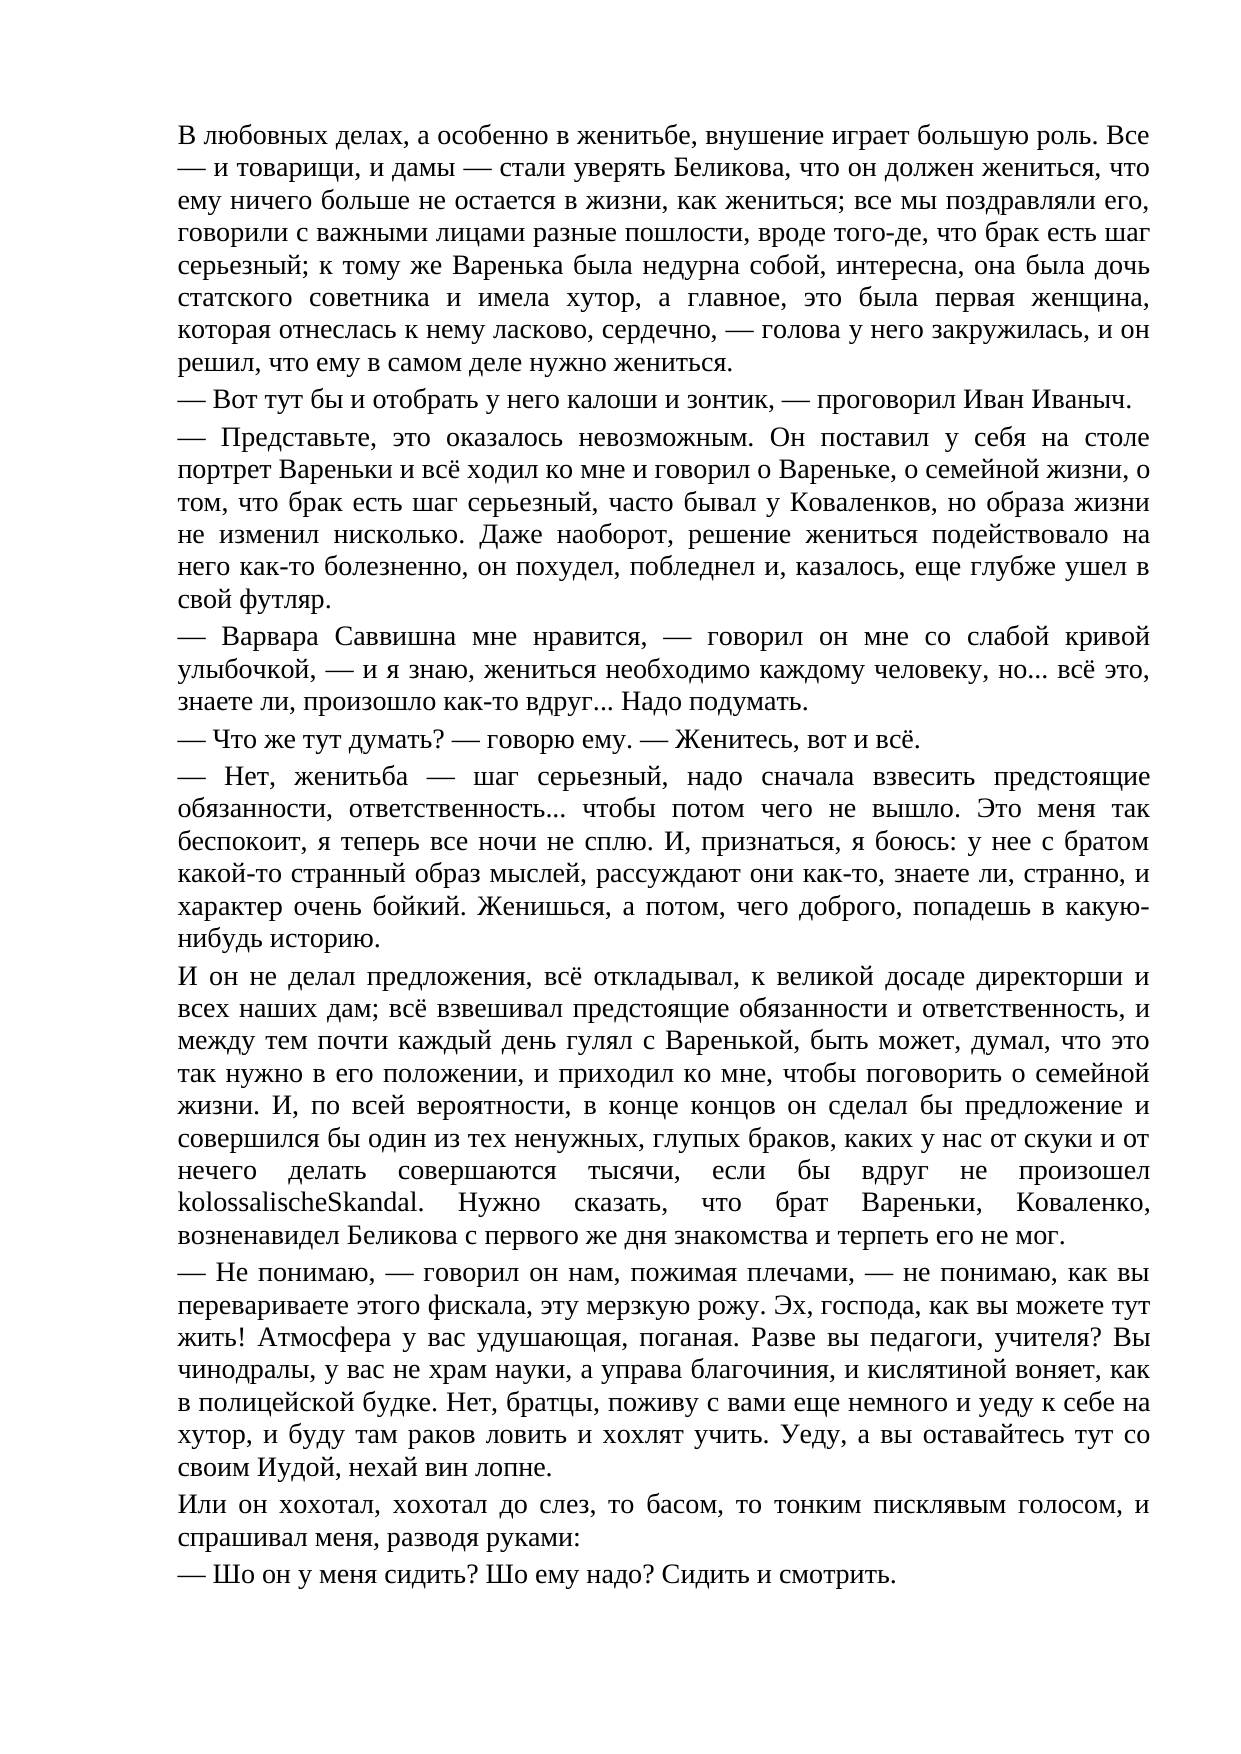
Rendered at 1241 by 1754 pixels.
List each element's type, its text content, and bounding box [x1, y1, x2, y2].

text — Нет, женитьба — шаг серьезный, надо сначала взвесить предстоящие обязанности, ответственность... чтобы потом чего не вышло. Это меня так беспокоит, я теперь все ночи не сплю. И, признаться, я боюсь: у нее с братом какой-то странный образ мыслей, рассуждают они как-то, знаете ли, странно, и характер очень бойкий. Женишься, а потом, чего доброго, попадешь в какую-нибудь историю. [177, 759, 1152, 953]
text Или он хохотал, хохотал до слез, то басом, то тонким писклявым голосом, и спрашивал меня, разводя руками: [177, 1487, 1152, 1552]
text И он не делал предложения, всё откладывал, к великой досаде директорши и всех наших дам; всё взвешивал предстоящие обязанности и ответственность, и между тем почти каждый день гулял с Варенькой, быть может, думал, что это так нужно в его положении, и приходил ко мне, чтобы поговорить о семейной жизни. И, по всей вероятности, в конце концов он сделал бы предложение и совершился бы один из тех ненужных, глупых браков, каких у нас от скуки и от нечего делать совершаются тысячи, если бы вдруг не произошел kolossalischeSkandal. Нужно сказать, что брат Вареньки, Коваленко, возненавидел Беликова с первого же дня знакомства и терпеть его не мог. [177, 959, 1152, 1250]
text — Что же тут думать? — говорю ему. — Женитесь, вот и всё. [177, 722, 1152, 754]
text — Шо он у меня сидить? Шо ему надо? Сидить и смотрить. [177, 1557, 1152, 1589]
text — Представьте, это оказалось невозможным. Он поставил у себя на столе портрет Вареньки и всё ходил ко мне и говорил о Вареньке, о семейной жизни, о том, что брак есть шаг серьезный, часто бывал у Коваленков, но образа жизни не изменил нисколько. Даже наоборот, решение жениться подействовало на него как-то болезненно, он похудел, побледнел и, казалось, еще глубже ушел в свой футляр. [177, 420, 1152, 614]
text — Варвара Саввишна мне нравится, — говорил он мне со слабой кривой улыбочкой, — и я знаю, жениться необходимо каждому человеку, но... всё это, знаете ли, произошло как-то вдруг... Надо подумать. [177, 619, 1152, 717]
text — Не понимаю, — говорил он нам, пожимая плечами, — не понимаю, как вы перевариваете этого фискала, эту мерзкую рожу. Эх, господа, как вы можете тут жить! Атмосфера у вас удушающая, поганая. Разве вы педагоги, учителя? Вы чинодралы, у вас не храм науки, а управа благочиния, и кислятиной воняет, как в полицейской будке. Нет, братцы, поживу с вами еще немного и уеду к себе на хутор, и буду там раков ловить и хохлят учить. Уеду, а вы оставайтесь тут со своим Иудой, нехай вин лопне. [177, 1255, 1152, 1482]
text В любовных делах, а особенно в женитьбе, внушение играет большую роль. Все — и товарищи, и дамы — стали уверять Беликова, что он должен жениться, что ему ничего больше не остается в жизни, как жениться; все мы поздравляли его, говорили с важными лицами разные пошлости, вроде того-де, что брак есть шаг серьезный; к тому же Варенька была недурна собой, интересна, она была дочь статского советника и имела хутор, а главное, это была первая женщина, которая отнеслась к нему ласково, сердечно, — голова у него закружилась, и он решил, что ему в самом деле нужно жениться. [177, 118, 1152, 377]
text — Вот тут бы и отобрать у него калоши и зонтик, — проговорил Иван Иваныч. [177, 382, 1152, 415]
